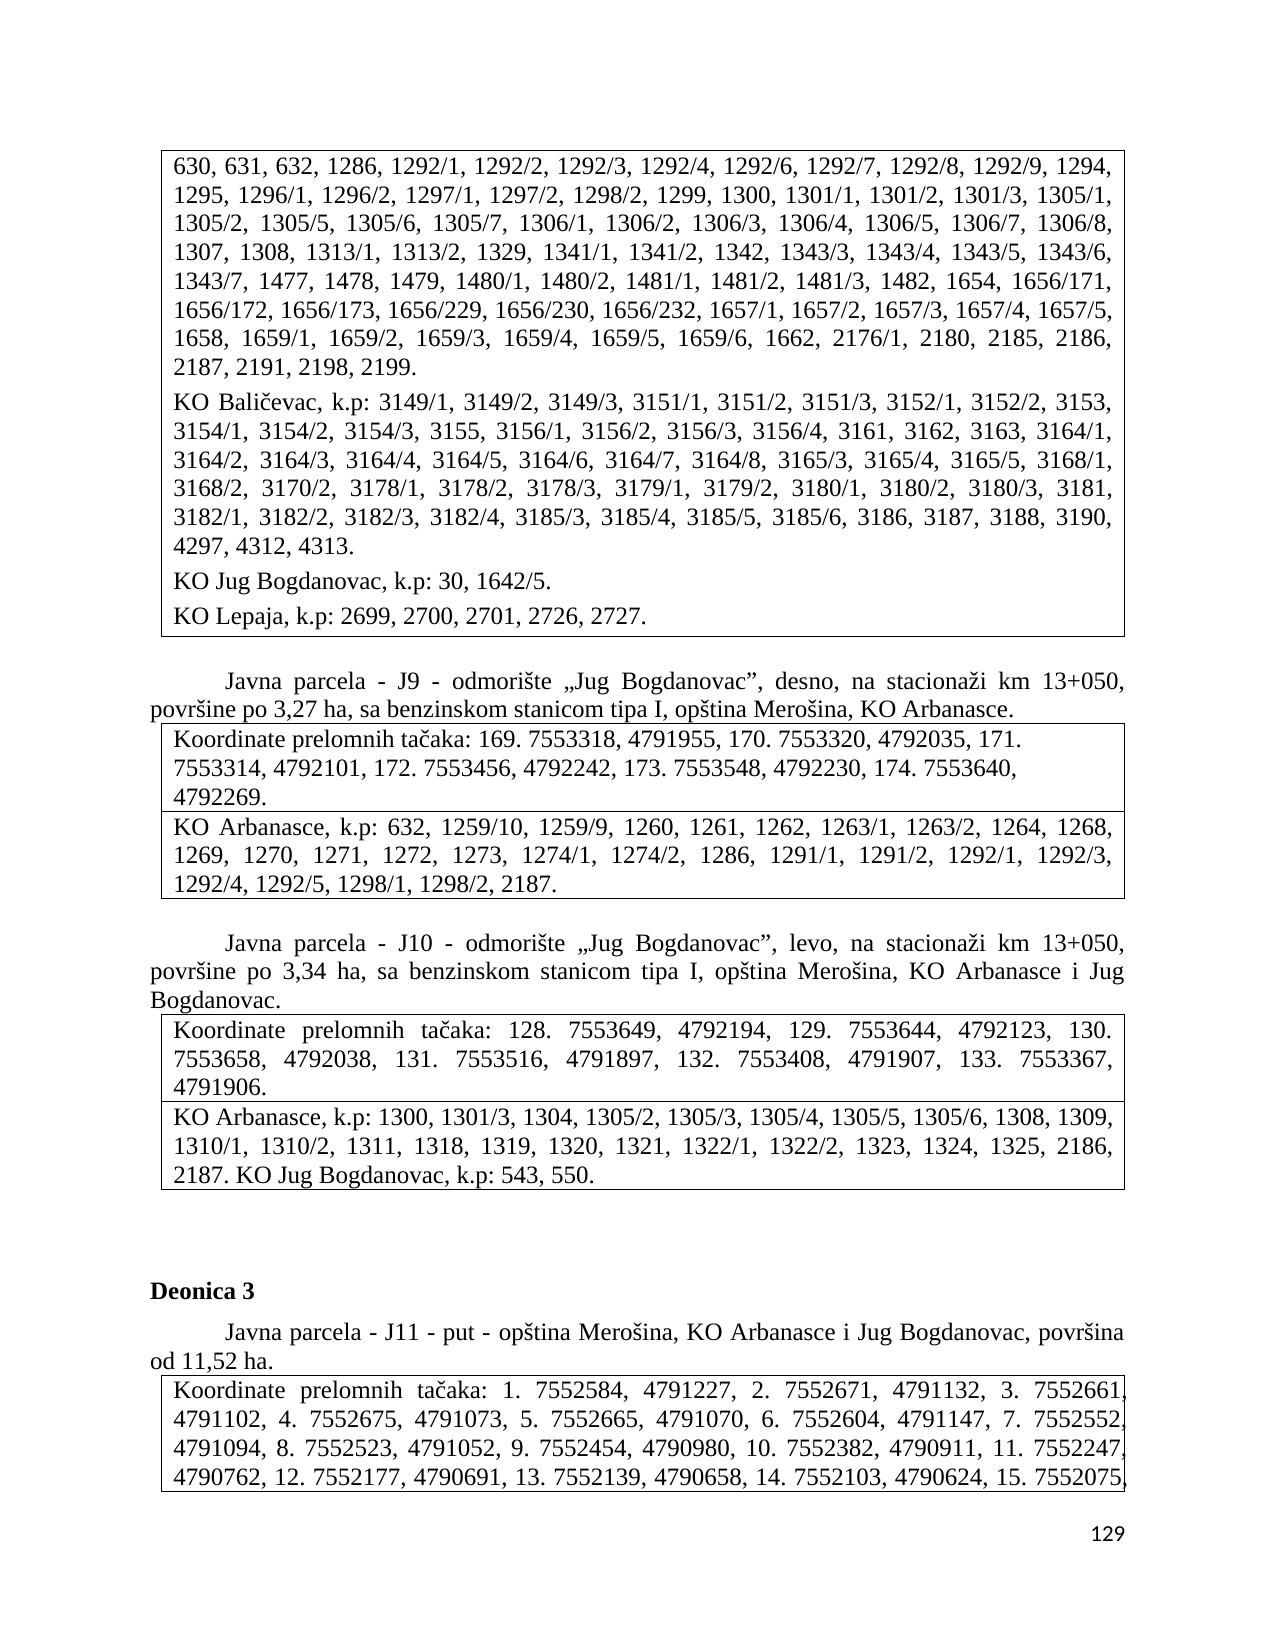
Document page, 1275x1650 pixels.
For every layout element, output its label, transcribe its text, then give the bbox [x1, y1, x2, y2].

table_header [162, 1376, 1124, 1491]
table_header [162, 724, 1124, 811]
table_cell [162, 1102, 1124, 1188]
text Javna parcela - J9 - odmorište „Jug Bogdanovac”, desno, na stacionaži km 13+050, površine po 3,27 ha, sa benzinskom stanicom tipa I, opština Merošina, KO Arbanasce. [150, 666, 1125, 723]
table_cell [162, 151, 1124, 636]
text Javna parcela - J10 - odmorište „Jug Bogdanovac”, levo, na stacionaži km 13+050, površine po 3,34 ha, sa benzinskom stanicom tipa I, opština Merošina, KO Arbanasce i Jug Bogdanovac. [150, 928, 1125, 1014]
text Javna parcela - J11 - put - opština Merošina, KO Arbanasce i Jug Bogdanovac, površina od 11,52 ha. [150, 1317, 1125, 1374]
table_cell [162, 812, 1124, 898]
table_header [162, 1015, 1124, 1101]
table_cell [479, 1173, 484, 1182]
text Deonica 3 [150, 1276, 1125, 1304]
